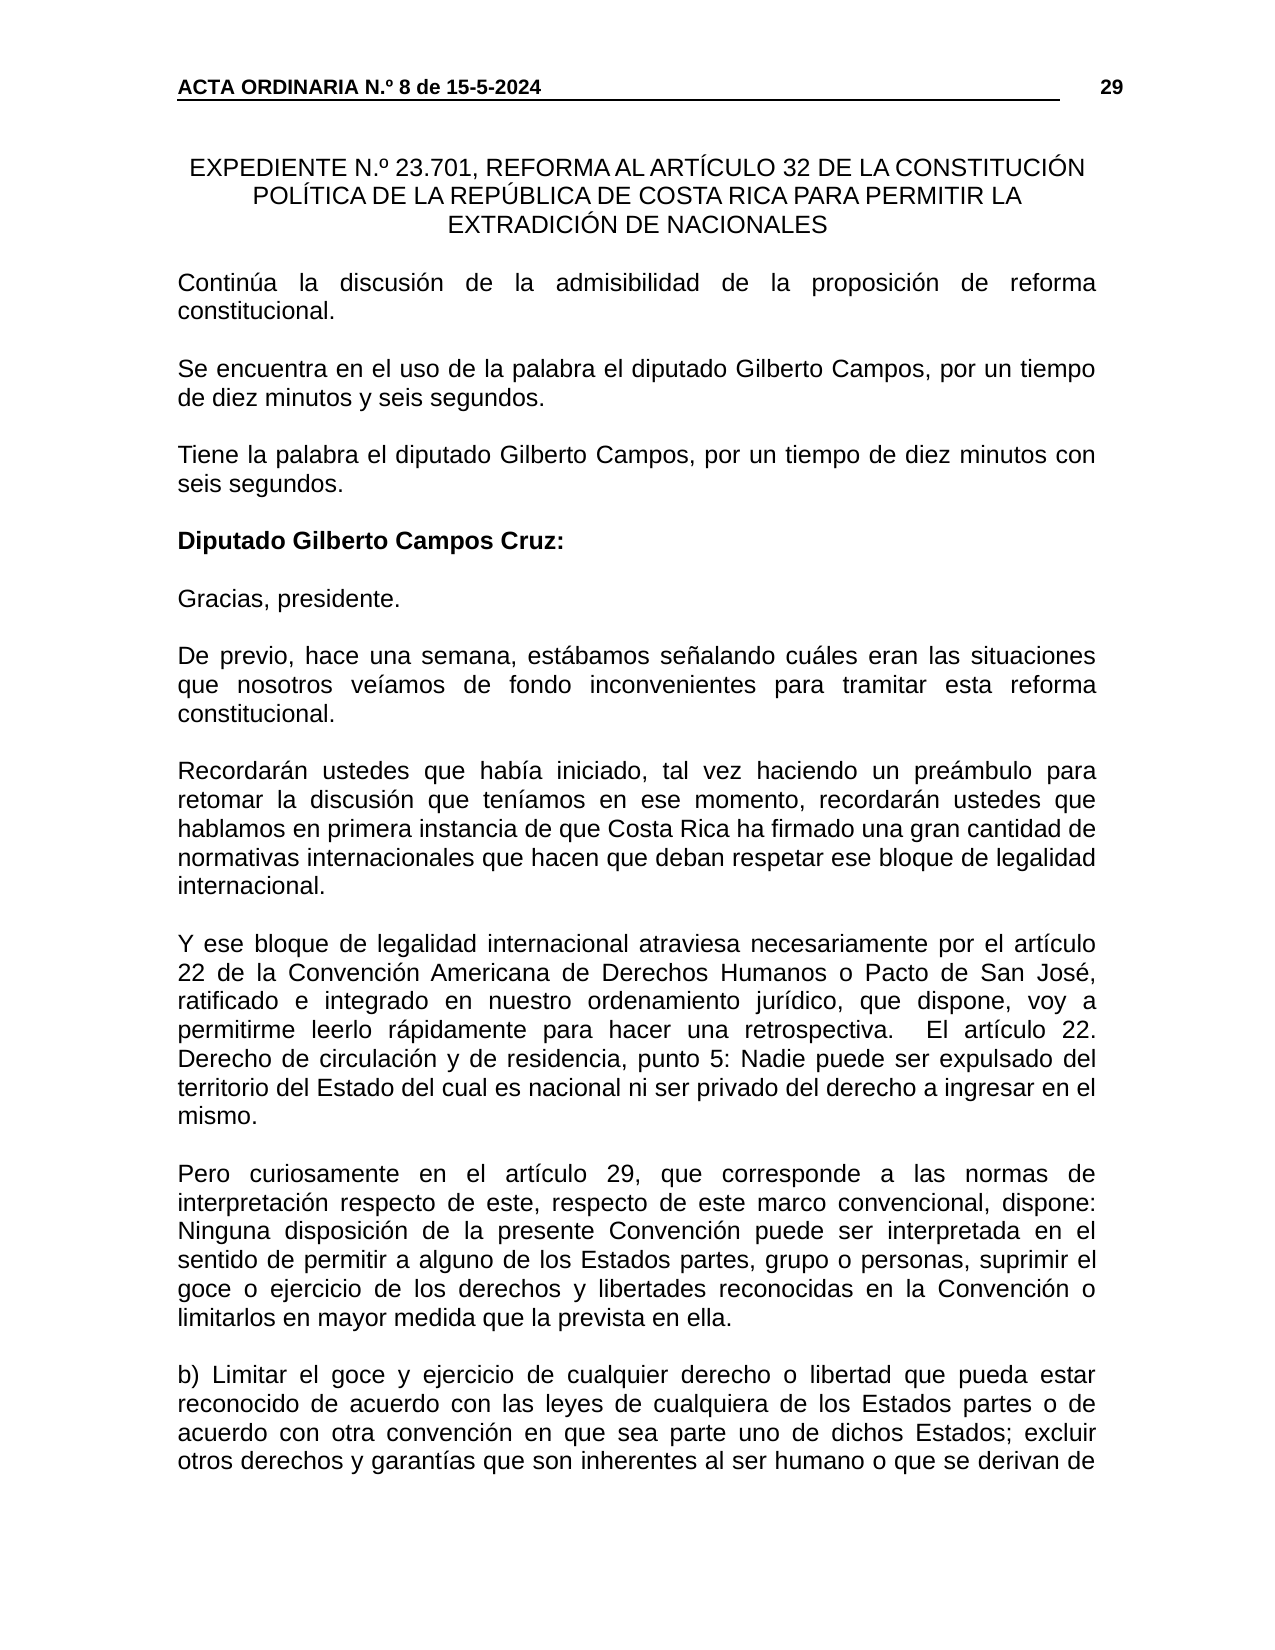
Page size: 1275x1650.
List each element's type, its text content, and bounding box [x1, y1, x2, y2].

text Recordarán ustedes que había iniciado, tal vez haciendo un preámbulo para retomar la discusión que teníamos en ese momento, recordarán ustedes que hablamos en primera instancia de que Costa Rica ha firmado una gran cantidad de normativas internacionales que hacen que deban respetar ese bloque de legalidad internacional. [177, 756, 1098, 900]
text De previo, hace una semana, estábamos señalando cuáles eran las situaciones que nosotros veíamos de fondo inconvenientes para tramitar esta reforma constitucional. [177, 641, 1098, 728]
text EXPEDIENTE N.º 23.701, REFORMA AL ARTÍCULO 32 DE LA CONSTITUCIÓN POLÍTICA DE LA REPÚBLICA DE COSTA RICA PARA PERMITIR LA EXTRADICIÓN DE NACIONALES [177, 153, 1098, 239]
text Y ese bloque de legalidad internacional atraviesa necesariamente por el artículo 22 de la Convención Americana de Derechos Humanos o Pacto de San José, ratificado e integrado en nuestro ordenamiento jurídico, que dispone, voy a permitirme leerlo rápidamente para hacer una retrospectiva. El artículo 22. Derecho de circulación y de residencia, punto 5: Nadie puede ser expulsado del territorio del Estado del cual es nacional ni ser privado del derecho a ingresar en el mismo. [177, 929, 1098, 1130]
text Continúa la discusión de la admisibilidad de la proposición de reforma constitucional. [177, 268, 1098, 325]
text Pero curiosamente en el artículo 29, que corresponde a las normas de interpretación respecto de este, respecto de este marco convencional, dispone: Ninguna disposición de la presente Convención puede ser interpretada en el sentido de permitir a alguno de los Estados partes, grupo o personas, suprimir el goce o ejercicio de los derechos y libertades reconocidas en la Convención o limitarlos en mayor medida que la prevista en ella. [177, 1159, 1098, 1331]
text Se encuentra en el uso de la palabra el diputado Gilberto Campos, por un tiempo de diez minutos y seis segundos. [177, 354, 1098, 411]
text Gracias, presidente. [177, 584, 1098, 613]
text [177, 1360, 1098, 1475]
text Tiene la palabra el diputado Gilberto Campos, por un tiempo de diez minutos con seis segundos. [177, 440, 1098, 498]
text Diputado Gilberto Campos Cruz: [177, 526, 1098, 555]
